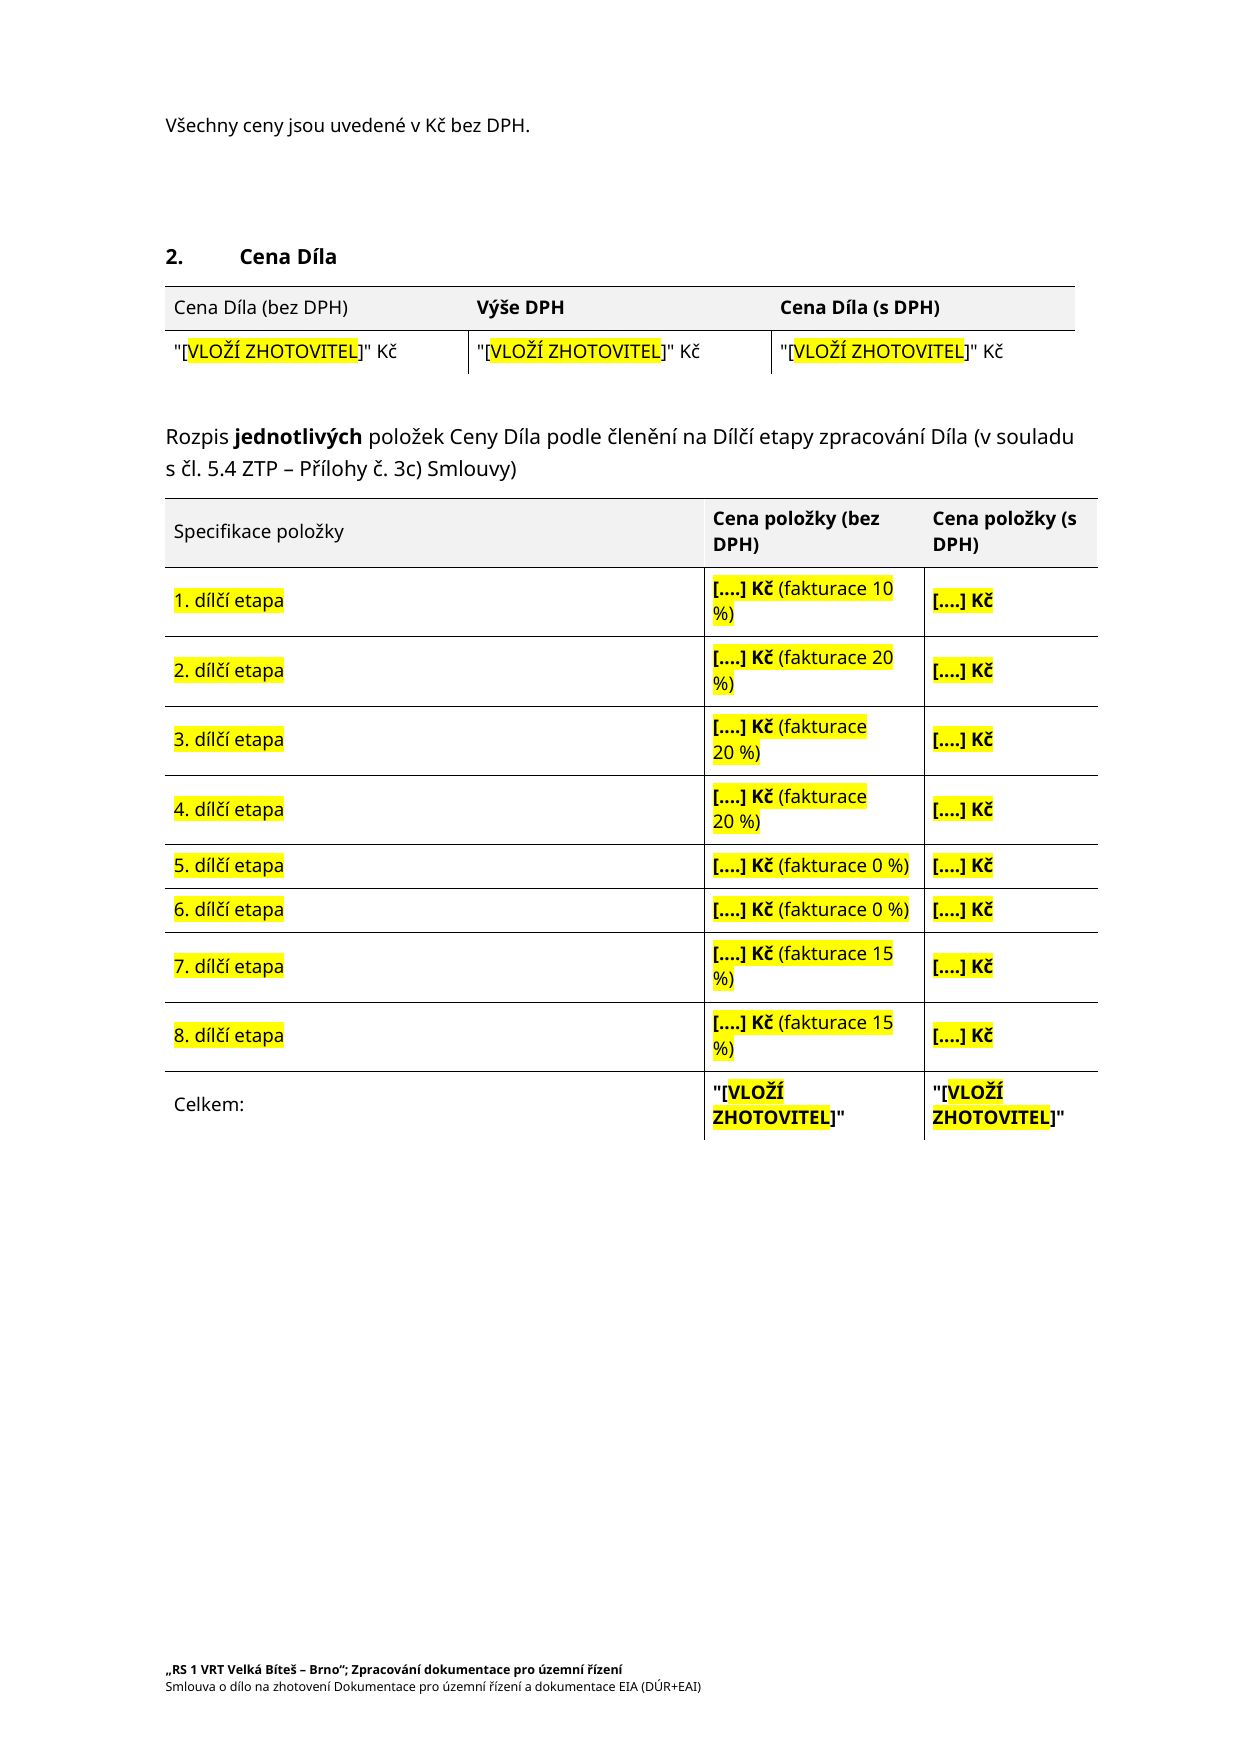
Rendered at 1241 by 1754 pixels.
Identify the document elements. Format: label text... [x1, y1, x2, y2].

table_cell "[VLOŽÍ ZHOTOVITEL]" Kč [772, 331, 1075, 373]
table_cell [....] Kč [925, 933, 1097, 1001]
table_cell [....] Kč [925, 776, 1097, 844]
text 2. Cena Díla [165, 242, 1075, 271]
table_cell 2. dílčí etapa [165, 637, 704, 706]
table_cell 1. dílčí etapa [165, 568, 704, 636]
text Všechny ceny jsou uvedené v Kč bez DPH. [165, 112, 1075, 138]
table_cell 6. dílčí etapa [165, 889, 704, 932]
table_header Cena položky (bez DPH) [705, 499, 924, 567]
table_cell [....] Kč [925, 568, 1097, 636]
table_cell [....] Kč (fakturace 0 %) [705, 845, 924, 888]
table_cell "[VLOŽÍ ZHOTOVITEL]" [925, 1072, 1097, 1140]
table_header Cena Díla (bez DPH) [165, 287, 468, 330]
table_cell [....] Kč [925, 707, 1097, 775]
text Rozpis jednotlivých položek Ceny Díla podle členění na Dílčí etapy zpracování Díla (v souladu s čl. 5.4 ZTP – Přílohy č. 3c) Smlouvy) [165, 422, 1075, 482]
table_cell 5. dílčí etapa [165, 845, 704, 888]
table_cell [....] Kč (fakturace 0 %) [705, 889, 924, 932]
table_cell 8. dílčí etapa [165, 1003, 704, 1071]
table_header Specifikace položky [165, 499, 704, 567]
table_cell 3. dílčí etapa [165, 707, 704, 775]
table_cell [....] Kč (fakturace 20 %) [705, 776, 924, 844]
table_cell [....] Kč [925, 889, 1097, 932]
table_cell [....] Kč (fakturace 20 %) [705, 707, 924, 775]
table_cell 7. dílčí etapa [165, 933, 704, 1001]
table_cell "[VLOŽÍ ZHOTOVITEL]" [705, 1072, 924, 1140]
table_cell [....] Kč (fakturace 15 %) [705, 933, 924, 1001]
table_cell [....] Kč [925, 637, 1097, 706]
table_cell [....] Kč [925, 845, 1097, 888]
table_cell 4. dílčí etapa [165, 776, 704, 844]
table_cell Celkem: [165, 1072, 704, 1140]
table_cell "[VLOŽÍ ZHOTOVITEL]" Kč [165, 331, 468, 373]
table_header Výše DPH [468, 287, 772, 330]
table_header Cena položky (s DPH) [924, 499, 1097, 567]
table_cell [....] Kč (fakturace 15 %) [705, 1003, 924, 1071]
table_header Cena Díla (s DPH) [772, 287, 1075, 330]
table_cell [....] Kč [925, 1003, 1097, 1071]
table_cell [....] Kč (fakturace 10 %) [705, 568, 924, 636]
table_cell [....] Kč (fakturace 20 %) [705, 637, 924, 706]
table_cell "[VLOŽÍ ZHOTOVITEL]" Kč [469, 331, 771, 373]
